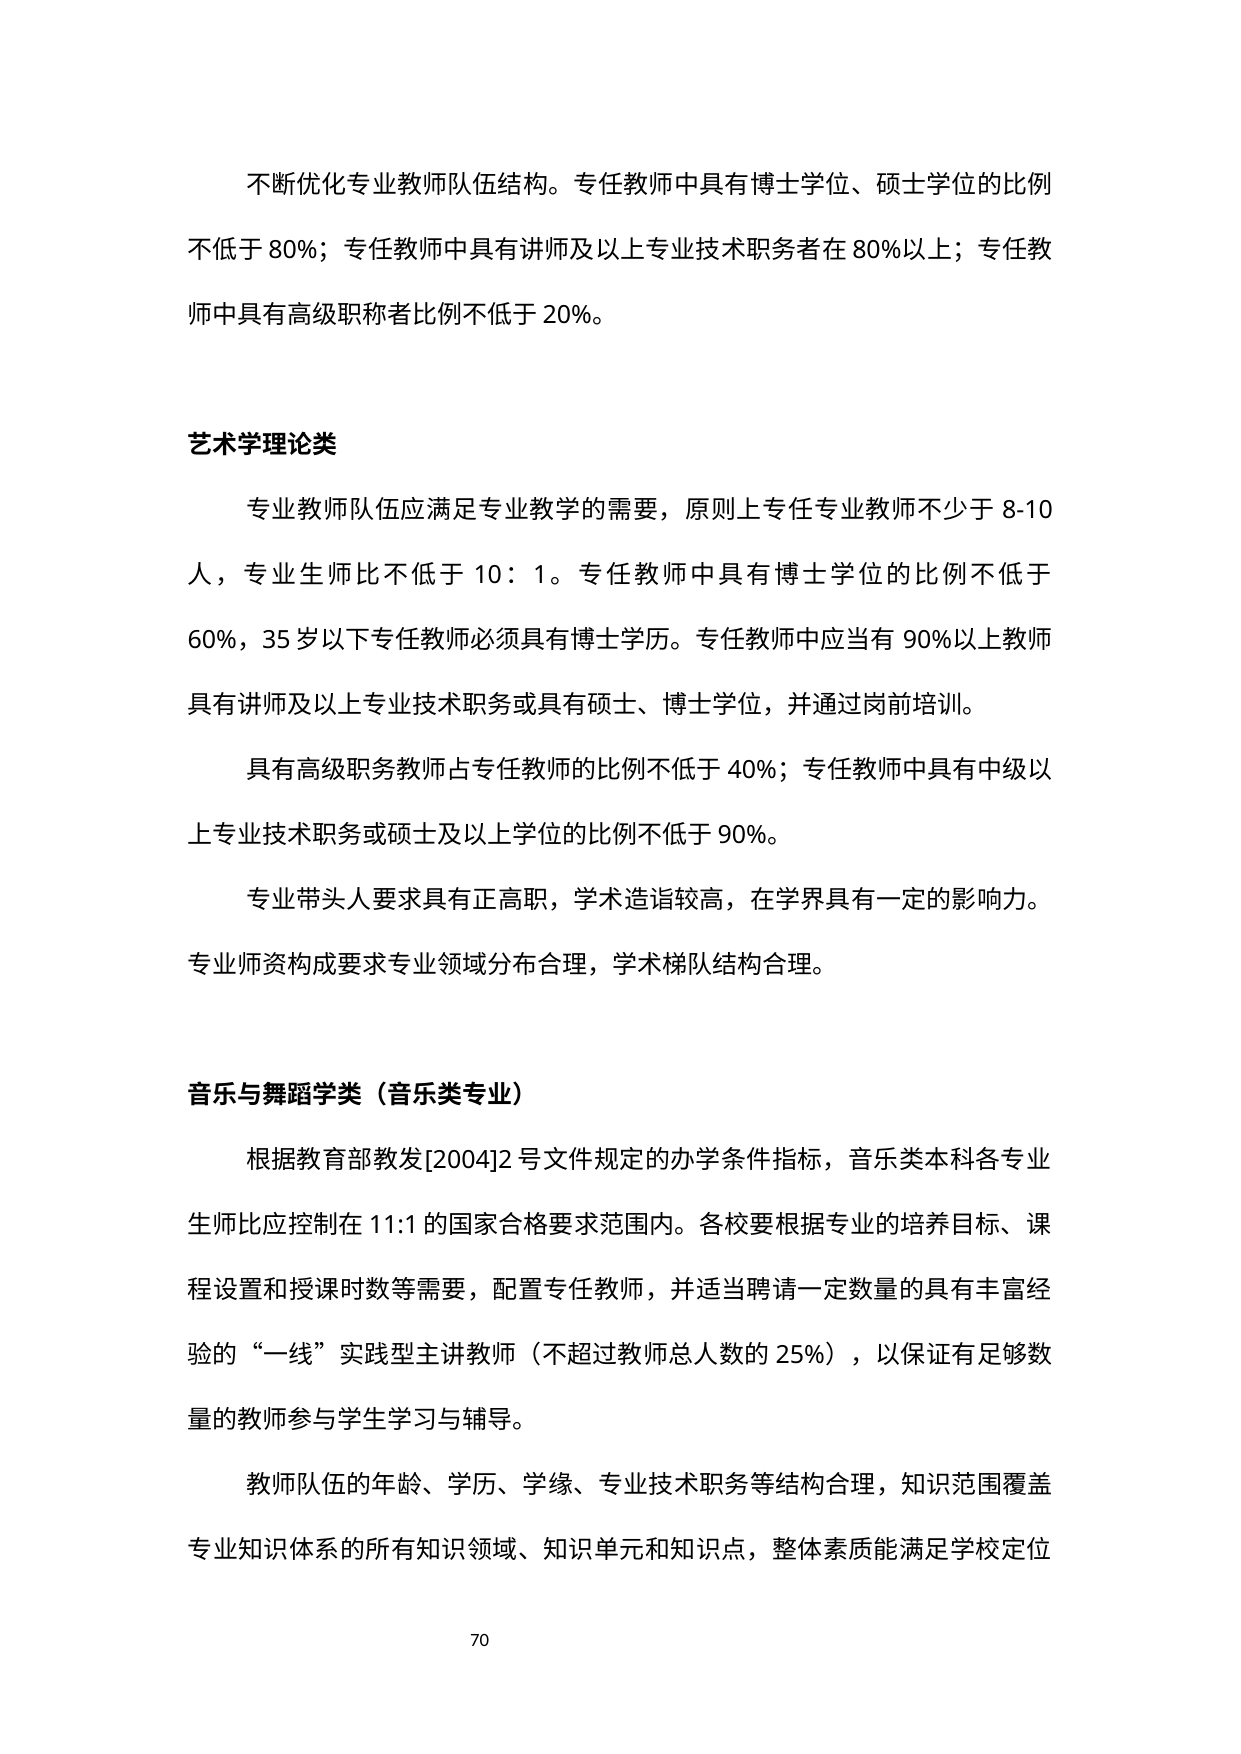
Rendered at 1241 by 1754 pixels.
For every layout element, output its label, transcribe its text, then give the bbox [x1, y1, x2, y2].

text 具有高级职务教师占专任教师的比例不低于40%；专任教师中具有中级以上专业技术职务或硕士及以上学位的比例不低于90%。 [187, 735, 1053, 865]
subtitle 艺术学理论类 [187, 410, 1053, 475]
subtitle 音乐与舞蹈学类（音乐类专业） [187, 1060, 1053, 1125]
text 专业教师队伍应满足专业教学的需要，原则上专任专业教师不少于8-10人，专业生师比不低于10：1。专任教师中具有博士学位的比例不低于60%，35岁以下专任教师必须具有博士学历。专任教师中应当有90%以上教师具有讲师及以上专业技术职务或具有硕士、博士学位，并通过岗前培训。 [187, 475, 1053, 735]
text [187, 1450, 1053, 1580]
text 专业带头人要求具有正高职，学术造诣较高，在学界具有一定的影响力。专业师资构成要求专业领域分布合理，学术梯队结构合理。 [187, 865, 1053, 995]
text 根据教育部教发[2004]2号文件规定的办学条件指标，音乐类本科各专业生师比应控制在11:1的国家合格要求范围内。各校要根据专业的培养目标、课程设置和授课时数等需要，配置专任教师，并适当聘请一定数量的具有丰富经验的“一线”实践型主讲教师（不超过教师总人数的25%），以保证有足够数量的教师参与学生学习与辅导。 [187, 1125, 1053, 1450]
text 不断优化专业教师队伍结构。专任教师中具有博士学位、硕士学位的比例不低于80%；专任教师中具有讲师及以上专业技术职务者在80%以上；专任教师中具有高级职称者比例不低于20%。 [187, 150, 1053, 345]
